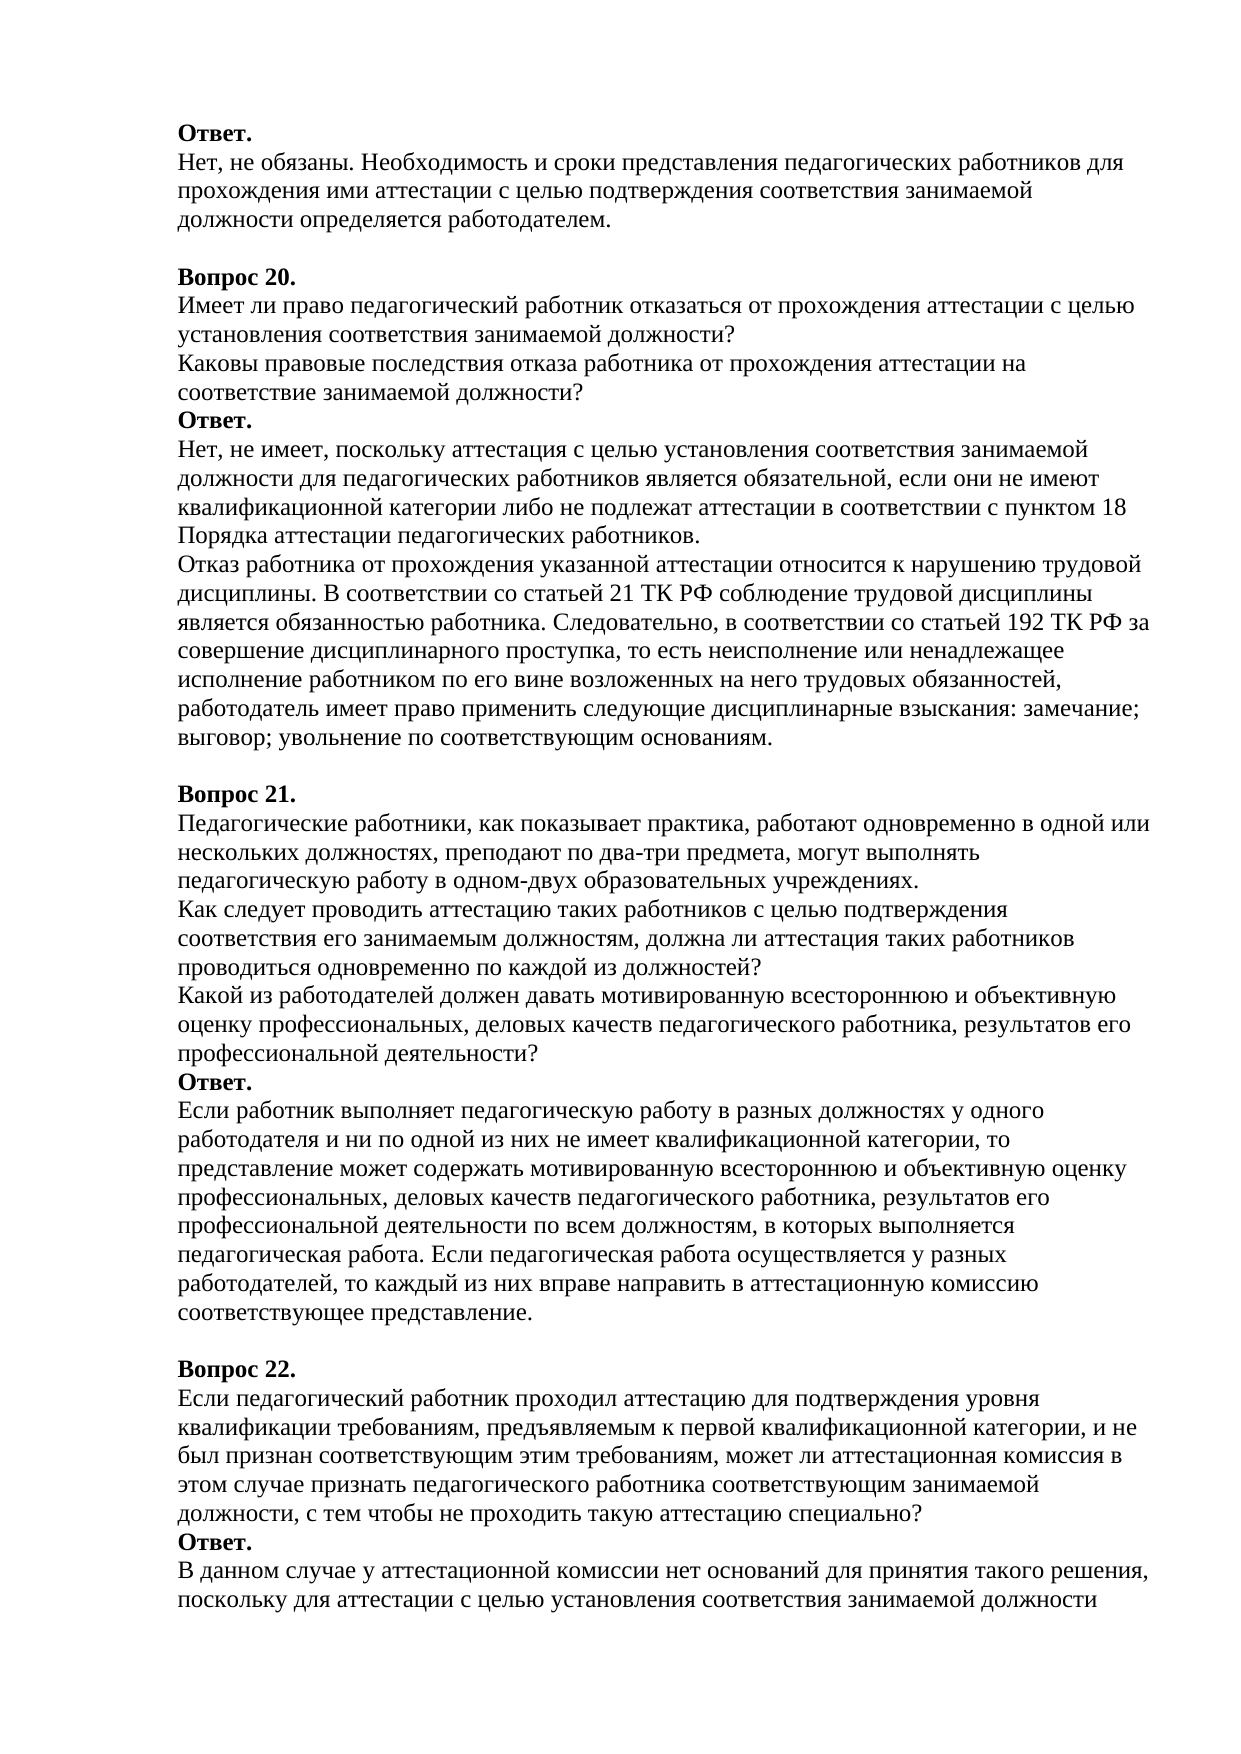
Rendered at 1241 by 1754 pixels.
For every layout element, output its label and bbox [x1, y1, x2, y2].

text [177, 118, 1152, 1613]
